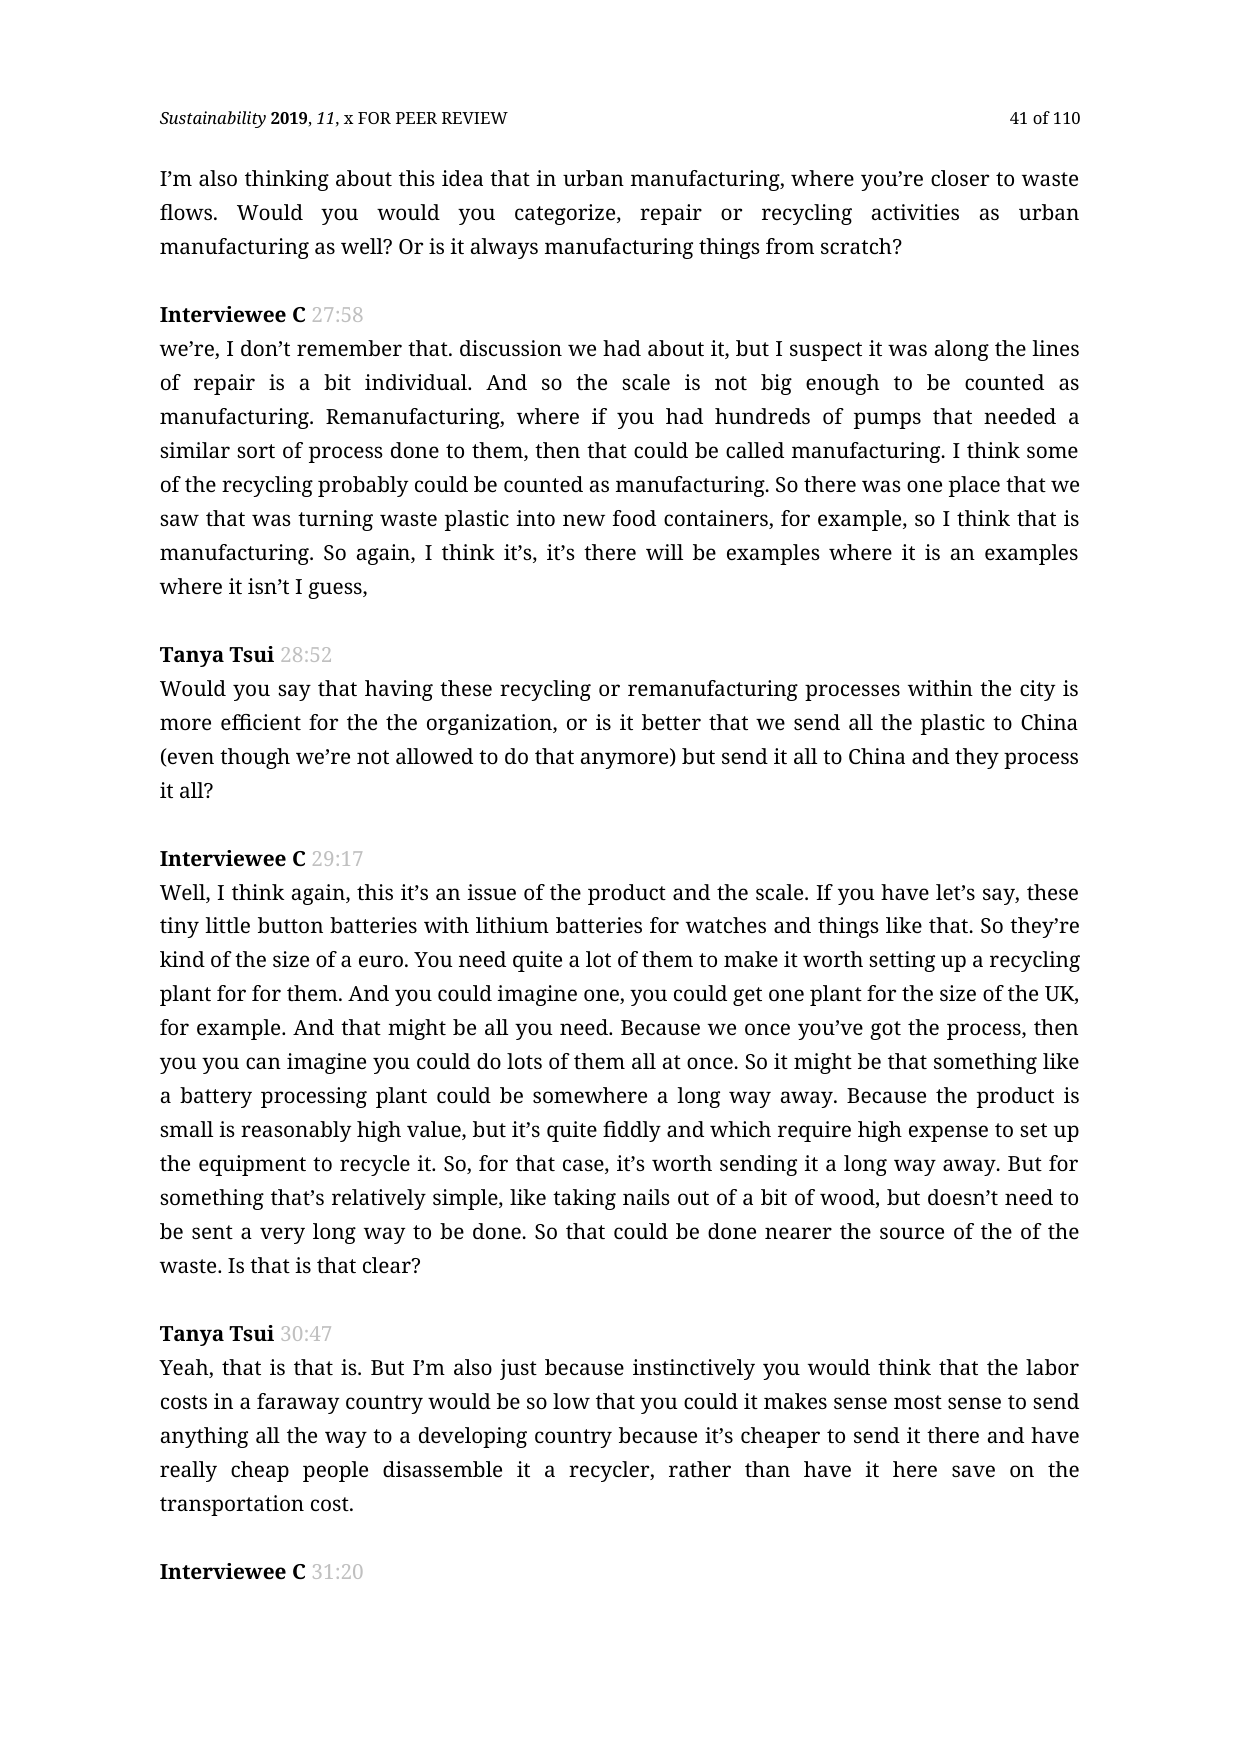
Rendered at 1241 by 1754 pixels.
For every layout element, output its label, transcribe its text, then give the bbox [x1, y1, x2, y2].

text Tanya Tsui 28:52 [159, 637, 1081, 671]
text Would you say that having these recycling or remanufacturing processes within the city is more efficient for the the organization, or is it better that we send all the plastic to China (even though we’re not allowed to do that anymore) but send it all to China and they process it all? [159, 671, 1081, 807]
text Yeah, that is that is. But I’m also just because instinctively you would think that the labor costs in a faraway country would be so low that you could it makes sense most sense to send anything all the way to a developing country because it’s cheaper to send it there and have really cheap people disassemble it a recycler, rather than have it here save on the transportation cost. [159, 1350, 1081, 1520]
text we’re, I don’t remember that. discussion we had about it, but I suspect it was along the lines of repair is a bit individual. And so the scale is not big enough to be counted as manufacturing. Remanufacturing, where if you had hundreds of pumps that needed a similar sort of process done to them, then that could be called manufacturing. I think some of the recycling probably could be counted as manufacturing. So there was one place that we saw that was turning waste plastic into new food containers, for example, so I think that is manufacturing. So again, I think it’s, it’s there will be examples where it is an examples where it isn’t I guess, [159, 332, 1081, 603]
text I’m also thinking about this idea that in urban manufacturing, where you’re closer to waste flows. Would you would you categorize, repair or recycling activities as urban manufacturing as well? Or is it always manufacturing things from scratch? [159, 162, 1081, 264]
text Tanya Tsui 30:47 [159, 1316, 1081, 1350]
text Interviewee C 29:17 [159, 841, 1081, 875]
text Interviewee C 31:20 [159, 1554, 1081, 1588]
text Well, I think again, this it’s an issue of the product and the scale. If you have let’s say, these tiny little button batteries with lithium batteries for watches and things like that. So they’re kind of the size of a euro. You need quite a lot of them to make it worth setting up a recycling plant for for them. And you could imagine one, you could get one plant for the size of the UK, for example. And that might be all you need. Because we once you’ve got the process, then you you can imagine you could do lots of them all at once. So it might be that something like a battery processing plant could be somewhere a long way away. Because the product is small is reasonably high value, but it’s quite fiddly and which require high expense to set up the equipment to recycle it. So, for that case, it’s worth sending it a long way away. But for something that’s relatively simple, like taking nails out of a bit of wood, but doesn’t need to be sent a very long way to be done. So that could be done nearer the source of the of the waste. Is that is that clear? [159, 875, 1081, 1282]
text Interviewee C 27:58 [159, 298, 1081, 332]
